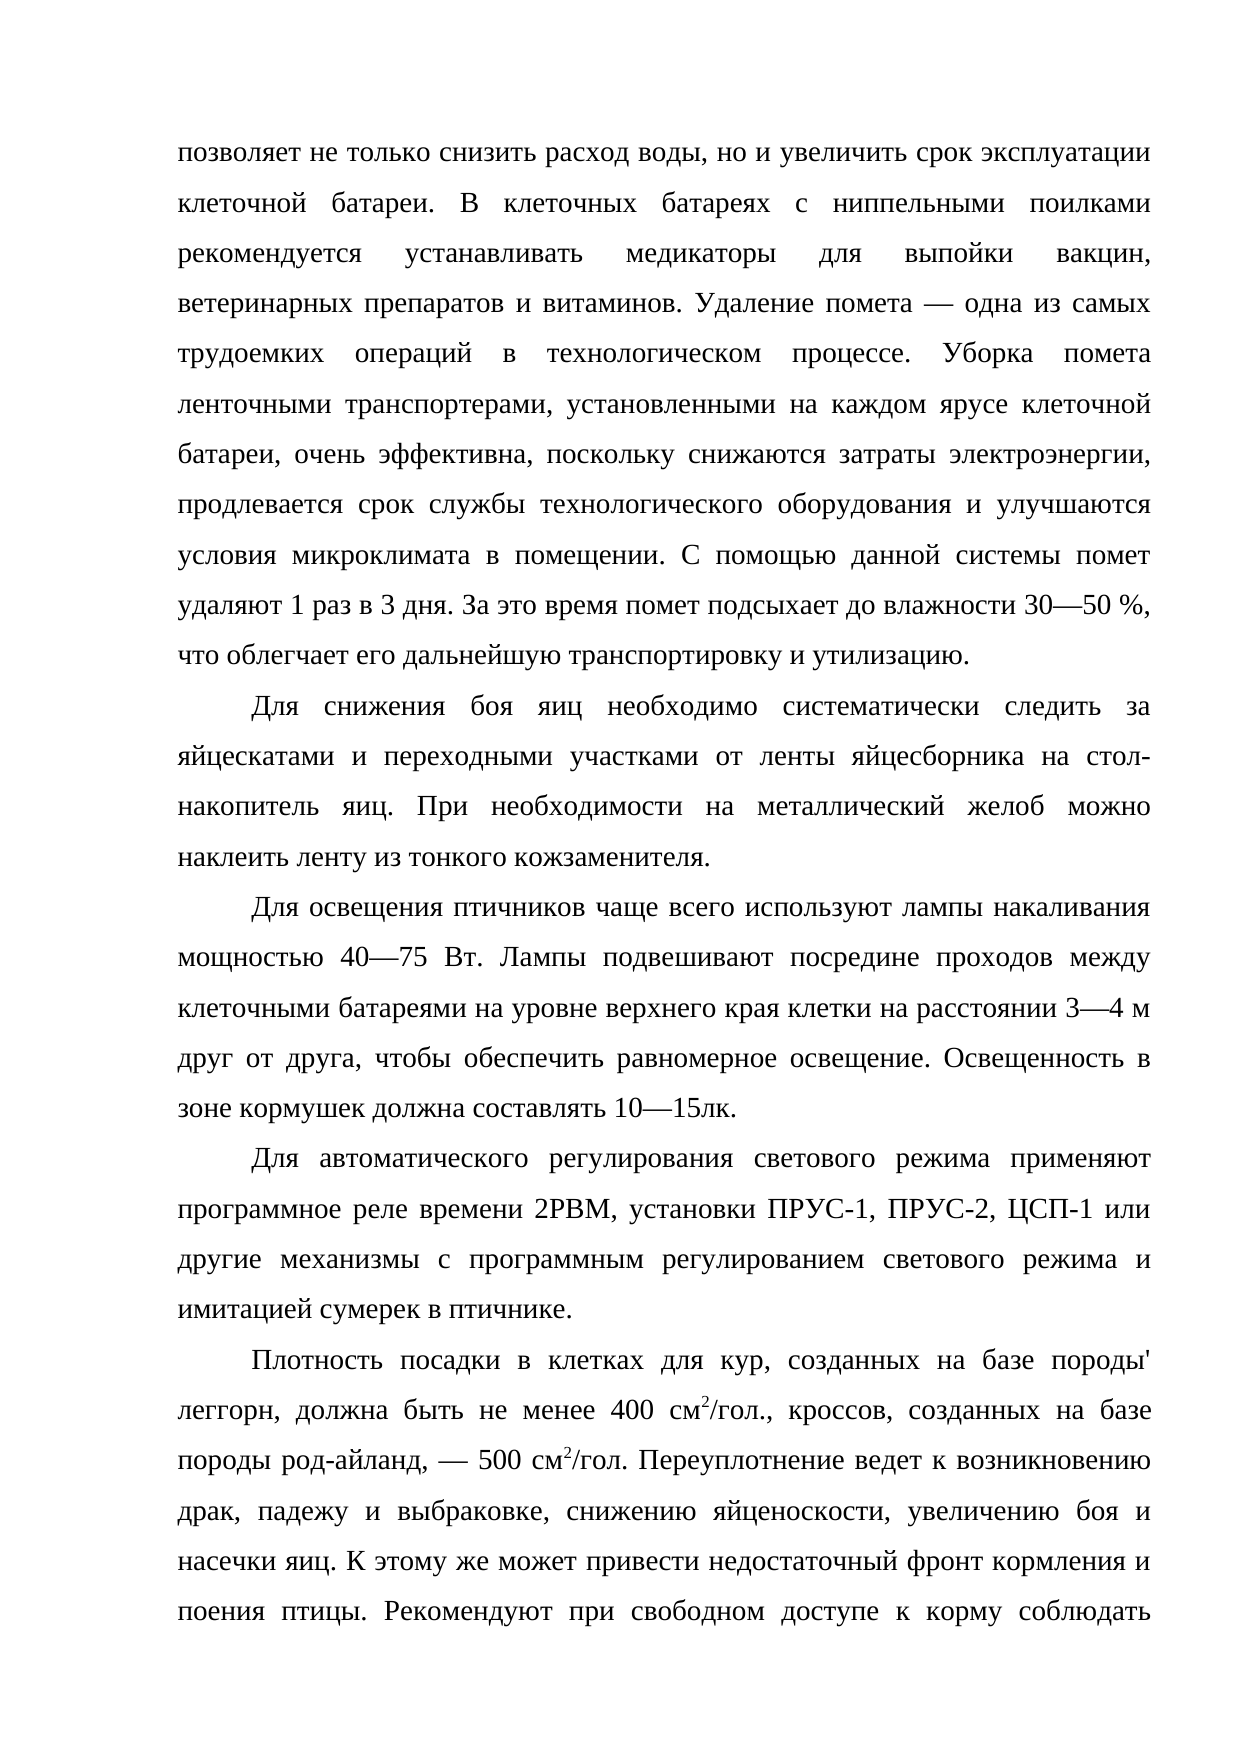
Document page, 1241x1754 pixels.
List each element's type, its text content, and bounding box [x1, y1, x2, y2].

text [177, 134, 1152, 671]
text Для автоматического регулирования светового режима применяют программное реле времени 2РВМ, установки ПРУС-1, ПРУС-2, ЦСП-1 или другие механизмы с программным регулированием светового режима и имитацией сумерек в птичнике. [177, 1141, 1152, 1325]
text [177, 1342, 1152, 1627]
text Для освещения птичников чаще всего используют лампы накаливания мощностью 40—75 Вт. Лампы подвешивают посредине проходов между клеточными батареями на уровне верхнего края клетки на расстоянии 3—4 м друг от друга, чтобы обеспечить равномерное освещение. Освещенность в зоне кормушек должна составлять 10—15лк. [177, 889, 1152, 1124]
text Для снижения боя яиц необходимо систематически следить за яйцескатами и переходными участками от ленты яйцесборника на стол-накопитель яиц. При необходимости на металлический желоб можно наклеить ленту из тонкого кожзаменителя. [177, 688, 1152, 872]
